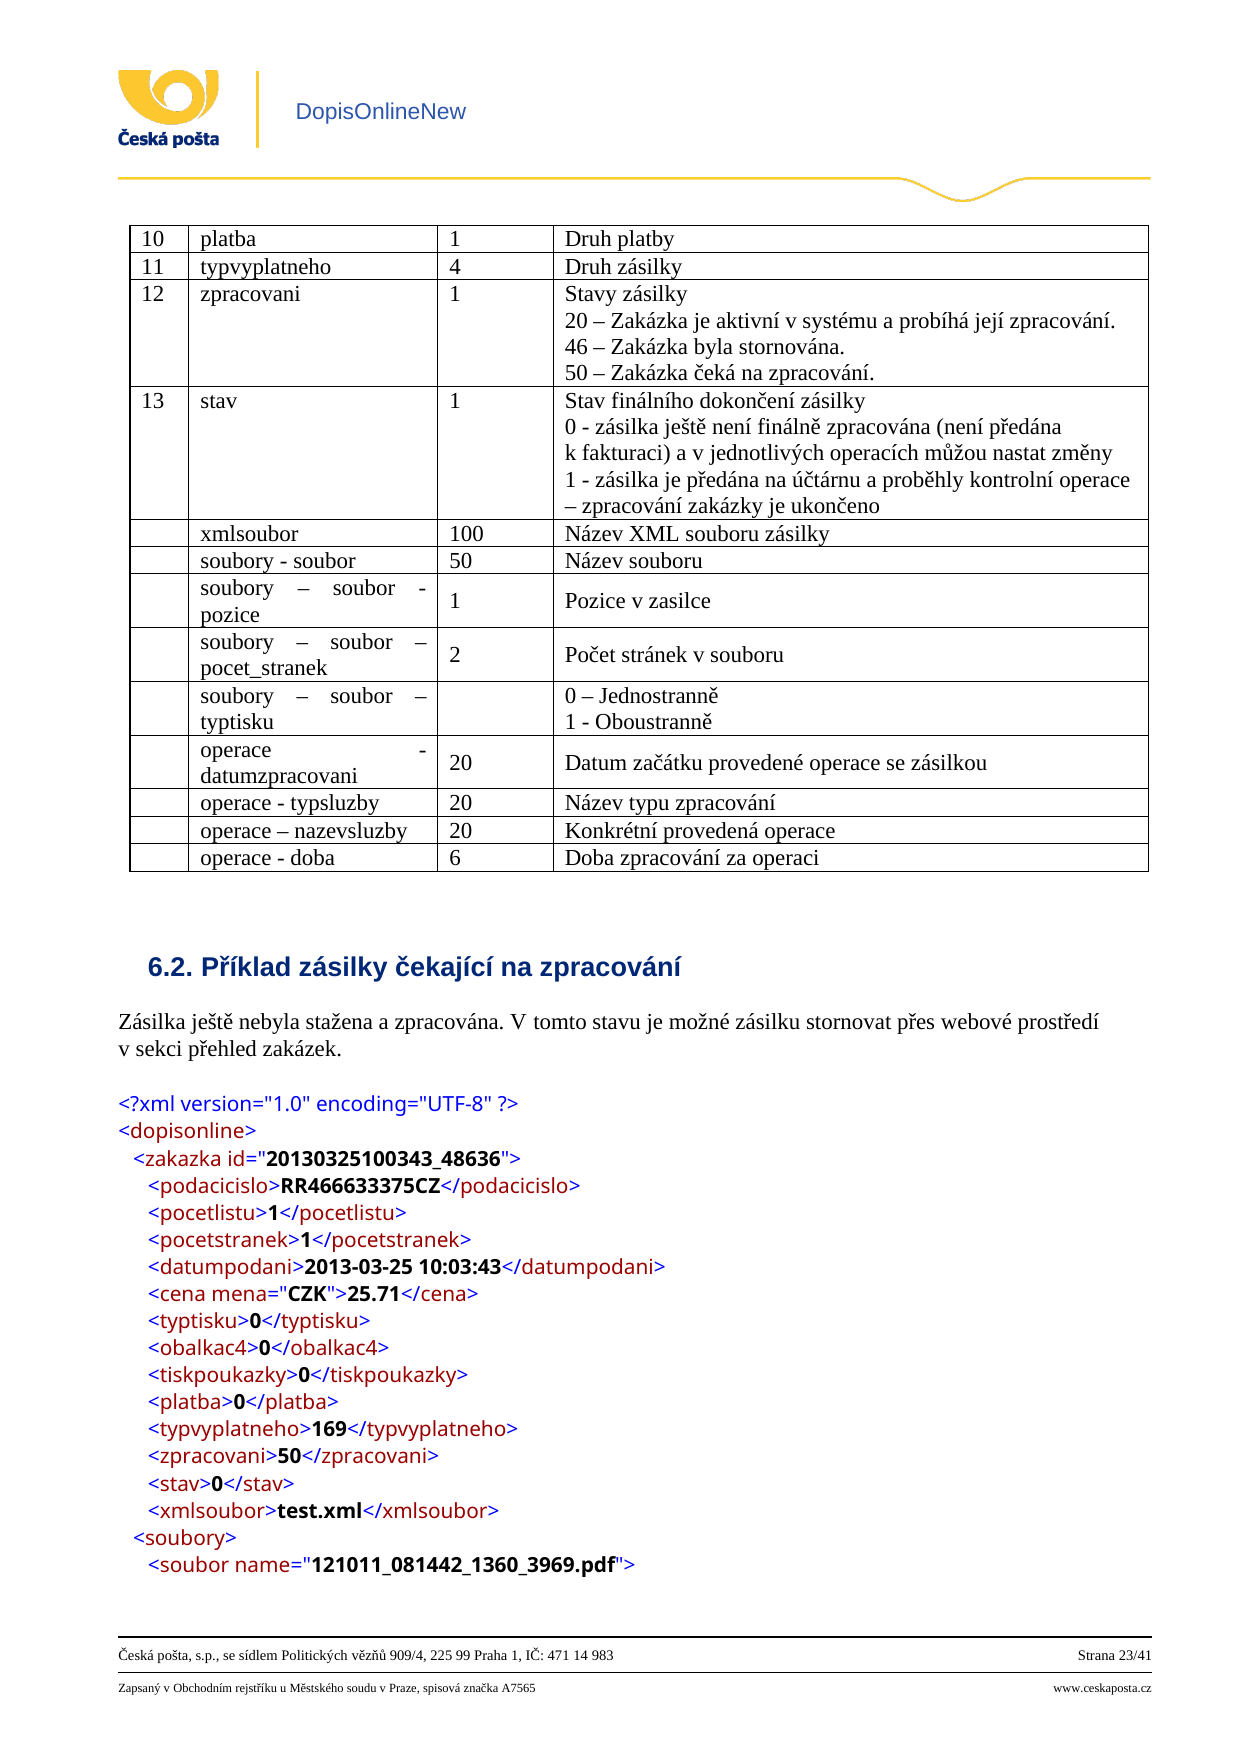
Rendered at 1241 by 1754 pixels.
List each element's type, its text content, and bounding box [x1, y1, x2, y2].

table_cell operace – nazevsluzby [189, 817, 437, 843]
table_cell 13 [131, 387, 188, 518]
table_cell 1 [438, 574, 553, 627]
table_cell Název XML souboru zásilky [554, 520, 1148, 546]
table_cell Stav finálního dokončení zásilky 0 - zásilka ještě není finálně zpracována (není předána k fakturaci) a v jednotlivých operacích můžou nastat změny 1 - zásilka je předána na účtárnu a proběhly kontrolní operace – zpracování zakázky je ukončeno [554, 387, 1148, 518]
table_cell [131, 628, 188, 681]
table_cell [131, 574, 188, 627]
text <?xml version="1.0" encoding="UTF-8" ?> [118, 1090, 1152, 1117]
table_cell soubory – soubor – pocet_stranek [189, 628, 437, 681]
table_cell 1 [438, 226, 553, 252]
table_cell [438, 682, 553, 734]
text <soubory> [133, 1523, 1152, 1551]
text <typtisku>0</typtisku> [148, 1307, 1152, 1334]
table_cell Pozice v zasilce [554, 574, 1148, 627]
picture [118, 177, 1151, 202]
text <zakazka id="20130325100343_48636"> [133, 1144, 1152, 1171]
table_cell soubory – soubor – typtisku [189, 682, 437, 734]
picture [118, 70, 219, 148]
table_cell 10 [131, 226, 188, 252]
table_cell [131, 789, 188, 816]
table_cell 11 [131, 253, 188, 279]
table_cell Stavy zásilky 20 – Zakázka je aktivní v systému a probíhá její zpracování. 46 – Zakázka byla stornována. 50 – Zakázka čeká na zpracování. [554, 280, 1148, 386]
table_cell operace - typsluzby [189, 789, 437, 816]
table_cell 20 [438, 789, 553, 816]
table_cell 12 [131, 280, 188, 386]
text <cena mena="CZK">25.71</cena> [148, 1280, 1152, 1307]
text <typvyplatneho>169</typvyplatneho> [148, 1415, 1152, 1442]
table_cell 50 [438, 547, 553, 573]
text <dopisonline> [118, 1117, 1152, 1144]
table_cell Počet stránek v souboru [554, 628, 1148, 681]
table_cell Konkrétní provedená operace [554, 817, 1148, 843]
table_cell Název typu zpracování [554, 789, 1148, 816]
text <podacicislo>RR466633375CZ</podacicislo> [148, 1171, 1152, 1198]
text <xmlsoubor>test.xml</xmlsoubor> [148, 1496, 1152, 1523]
table_cell 20 [438, 817, 553, 843]
table_cell Datum začátku provedené operace se zásilkou [554, 736, 1148, 788]
table_cell [131, 547, 188, 573]
text <stav>0</stav> [148, 1469, 1152, 1496]
text <pocetstranek>1</pocetstranek> [148, 1226, 1152, 1253]
text <datumpodani>2013-03-25 10:03:43</datumpodani> [148, 1253, 1152, 1280]
table_cell 1 [438, 280, 553, 386]
table_cell platba [189, 226, 437, 252]
table_cell 0 – Jednostranně 1 - Oboustranně [554, 682, 1148, 734]
table_cell [131, 817, 188, 843]
table_cell 20 [438, 736, 553, 788]
text <tiskpoukazky>0</tiskpoukazky> [148, 1361, 1152, 1388]
text <soubor name="121011_081442_1360_3969.pdf"> [148, 1551, 1152, 1578]
table_cell 4 [438, 253, 553, 279]
text <obalkac4>0</obalkac4> [148, 1334, 1152, 1361]
table_cell 1 [438, 387, 553, 518]
table_cell soubory - soubor [189, 547, 437, 573]
text <pocetlistu>1</pocetlistu> [148, 1198, 1152, 1226]
text Zásilka ještě nebyla stažena a zpracována. V tomto stavu je možné zásilku stornovat přes webové prostředí v sekci přehled zakázek. [118, 1008, 1152, 1062]
text <platba>0</platba> [148, 1388, 1152, 1415]
table_cell operace - doba [189, 844, 437, 871]
table_cell [131, 520, 188, 546]
table_cell 2 [438, 628, 553, 681]
table_cell Druh platby [554, 226, 1148, 252]
table_cell Název souboru [554, 547, 1148, 573]
table_cell zpracovani [189, 280, 437, 386]
text <zpracovani>50</zpracovani> [148, 1442, 1152, 1469]
subtitle Příklad zásilky čekající na zpracování [148, 951, 1152, 983]
table_cell 100 [438, 520, 553, 546]
table_cell [131, 844, 188, 871]
table_cell Druh zásilky [554, 253, 1148, 279]
table_cell Doba zpracování za operaci [554, 844, 1148, 871]
table_cell [131, 736, 188, 788]
table_cell [131, 682, 188, 734]
table_cell 6 [438, 844, 553, 871]
table_cell operace - datumzpracovani [189, 736, 437, 788]
table_cell stav [189, 387, 437, 518]
table_cell xmlsoubor [189, 520, 437, 546]
table_cell typvyplatneho [189, 253, 437, 279]
table_cell soubory – soubor - pozice [189, 574, 437, 627]
